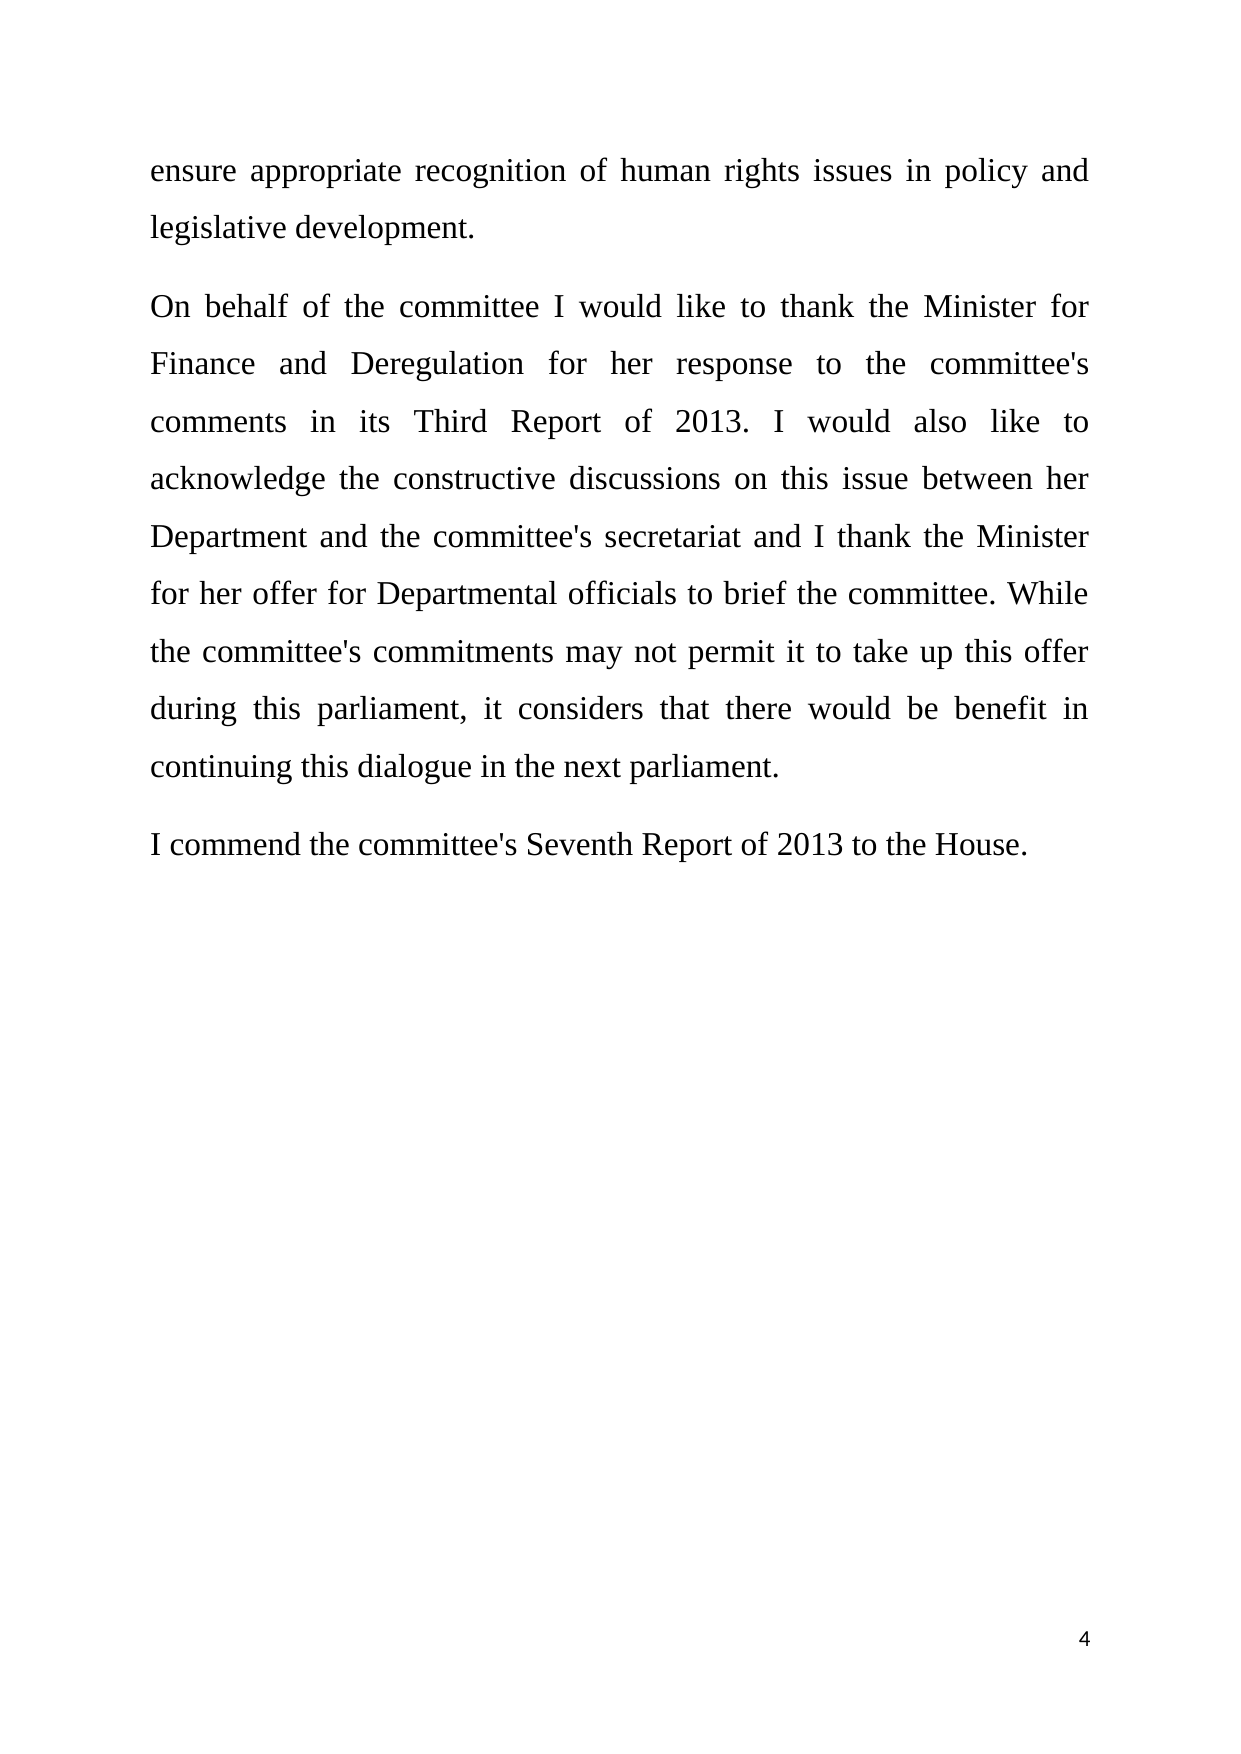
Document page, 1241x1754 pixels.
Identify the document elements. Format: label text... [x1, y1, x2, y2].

text On behalf of the committee I would like to thank the Minister for Finance and Deregulation for her response to the committee's comments in its Third Report of 2013. I would also like to acknowledge the constructive discussions on this issue between her Department and the committee's secretariat and I thank the Minister for her offer for Departmental officials to brief the committee. While the committee's commitments may not permit it to take up this offer during this parliament, it considers that there would be benefit in continuing this dialogue in the next parliament. [150, 286, 1090, 784]
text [150, 150, 1090, 246]
text I commend the committee's Seventh Report of 2013 to the House. [150, 824, 1090, 862]
